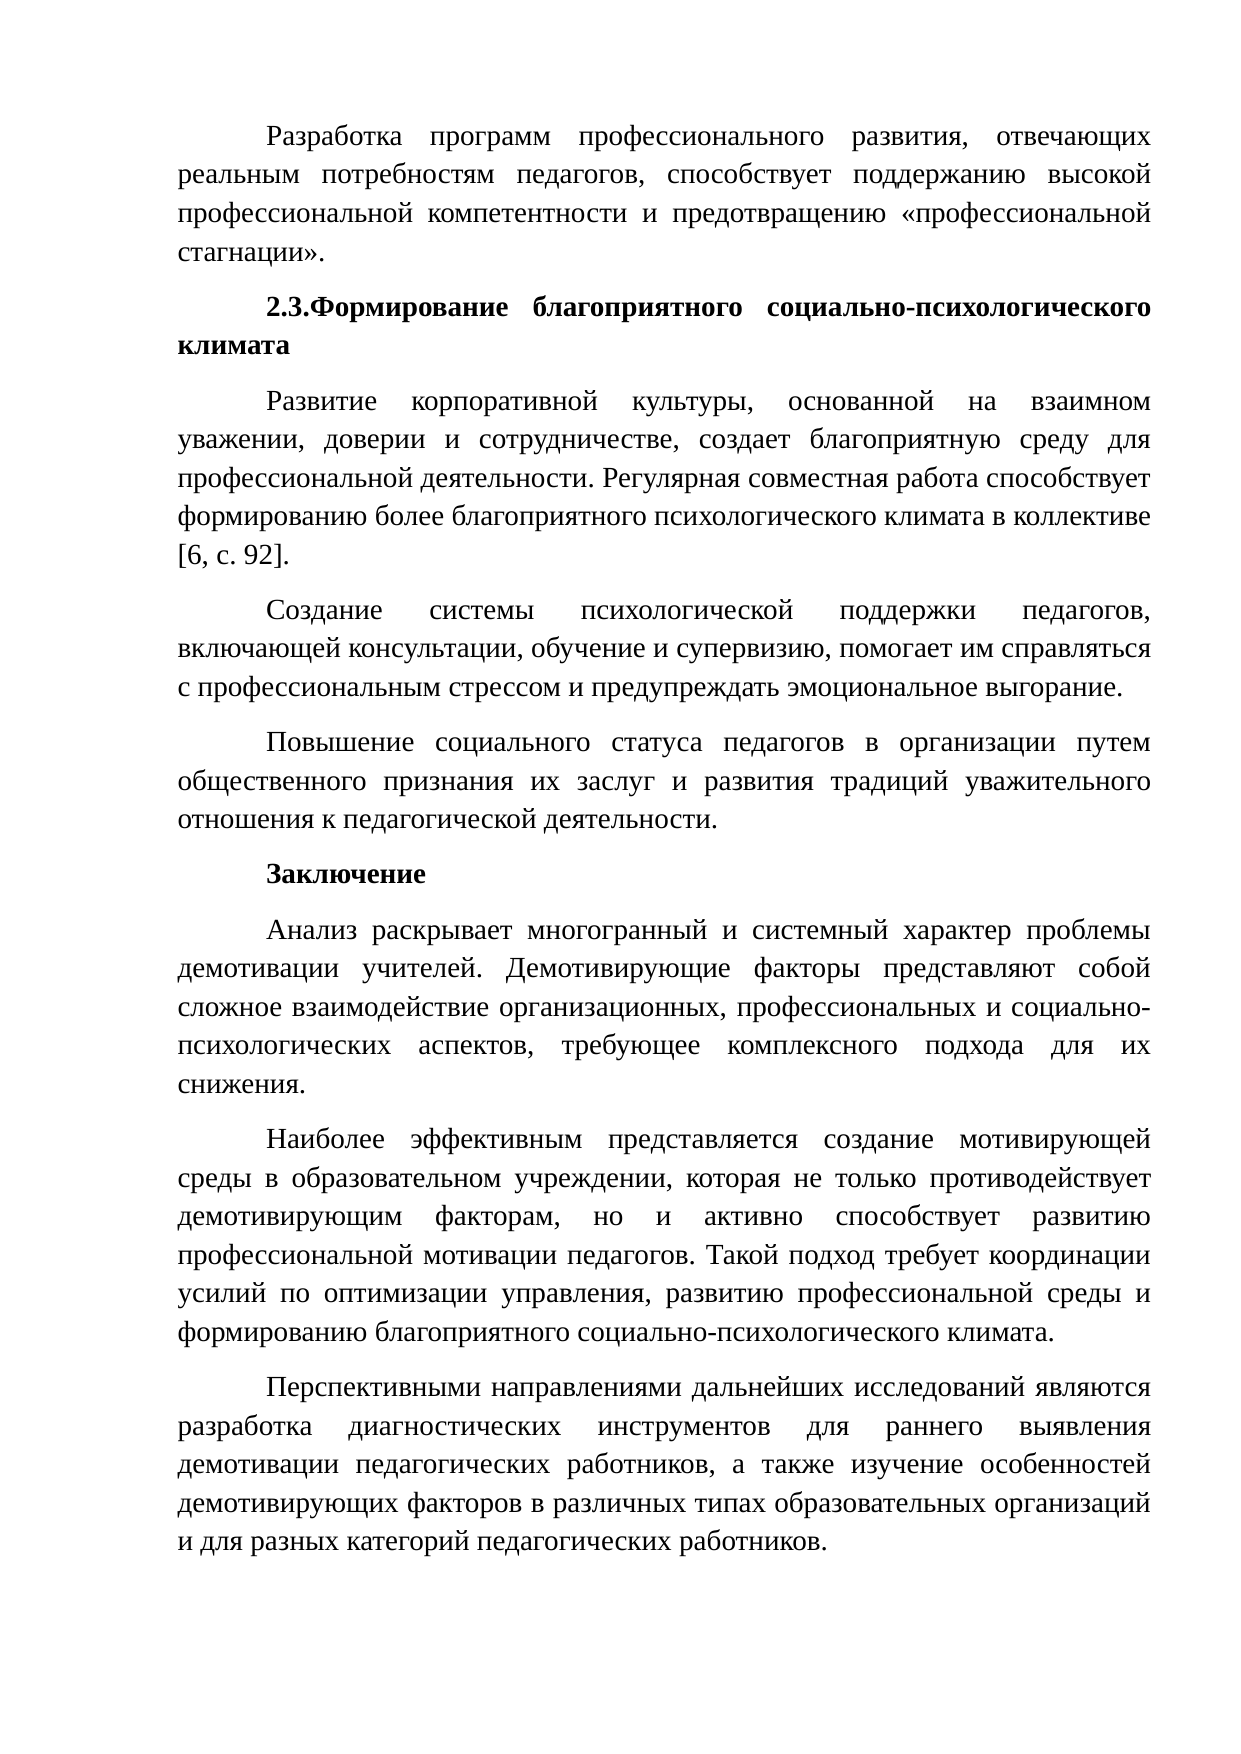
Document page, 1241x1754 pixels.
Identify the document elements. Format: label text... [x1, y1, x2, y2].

text Создание системы психологической поддержки педагогов, включающей консультации, обучение и супервизию, помогает им справляться с профессиональным стрессом и предупреждать эмоциональное выгорание. [177, 592, 1152, 703]
text Заключение [177, 857, 1152, 890]
text Разработка программ профессионального развития, отвечающих реальным потребностям педагогов, способствует поддержанию высокой профессиональной компетентности и предотвращению «профессиональной стагнации». [177, 118, 1152, 267]
text Развитие корпоративной культуры, основанной на взаимном уважении, доверии и сотрудничестве, создает благоприятную среду для профессиональной деятельности. Регулярная совместная работа способствует формированию более благоприятного психологического климата в коллективе [6, с. 92]. [177, 383, 1152, 570]
text Наиболее эффективным представляется создание мотивирующей среды в образовательном учреждении, которая не только противодействует демотивирующим факторам, но и активно способствует развитию профессиональной мотивации педагогов. Такой подход требует координации усилий по оптимизации управления, развитию профессиональной среды и формированию благоприятного социально-психологического климата. [177, 1121, 1152, 1347]
text Повышение социального статуса педагогов в организации путем общественного признания их заслуг и развития традиций уважительного отношения к педагогической деятельности. [177, 724, 1152, 835]
text 2.3.Формирование благоприятного социально-психологического климата [177, 289, 1152, 361]
text Перспективными направлениями дальнейших исследований являются разработка диагностических инструментов для раннего выявления демотивации педагогических работников, а также изучение особенностей демотивирующих факторов в различных типах образовательных организаций и для разных категорий педагогических работников. [177, 1369, 1152, 1557]
text Анализ раскрывает многогранный и системный характер проблемы демотивации учителей. Демотивирующие факторы представляют собой сложное взаимодействие организационных, профессиональных и социально-психологических аспектов, требующее комплексного подхода для их снижения. [177, 912, 1152, 1099]
